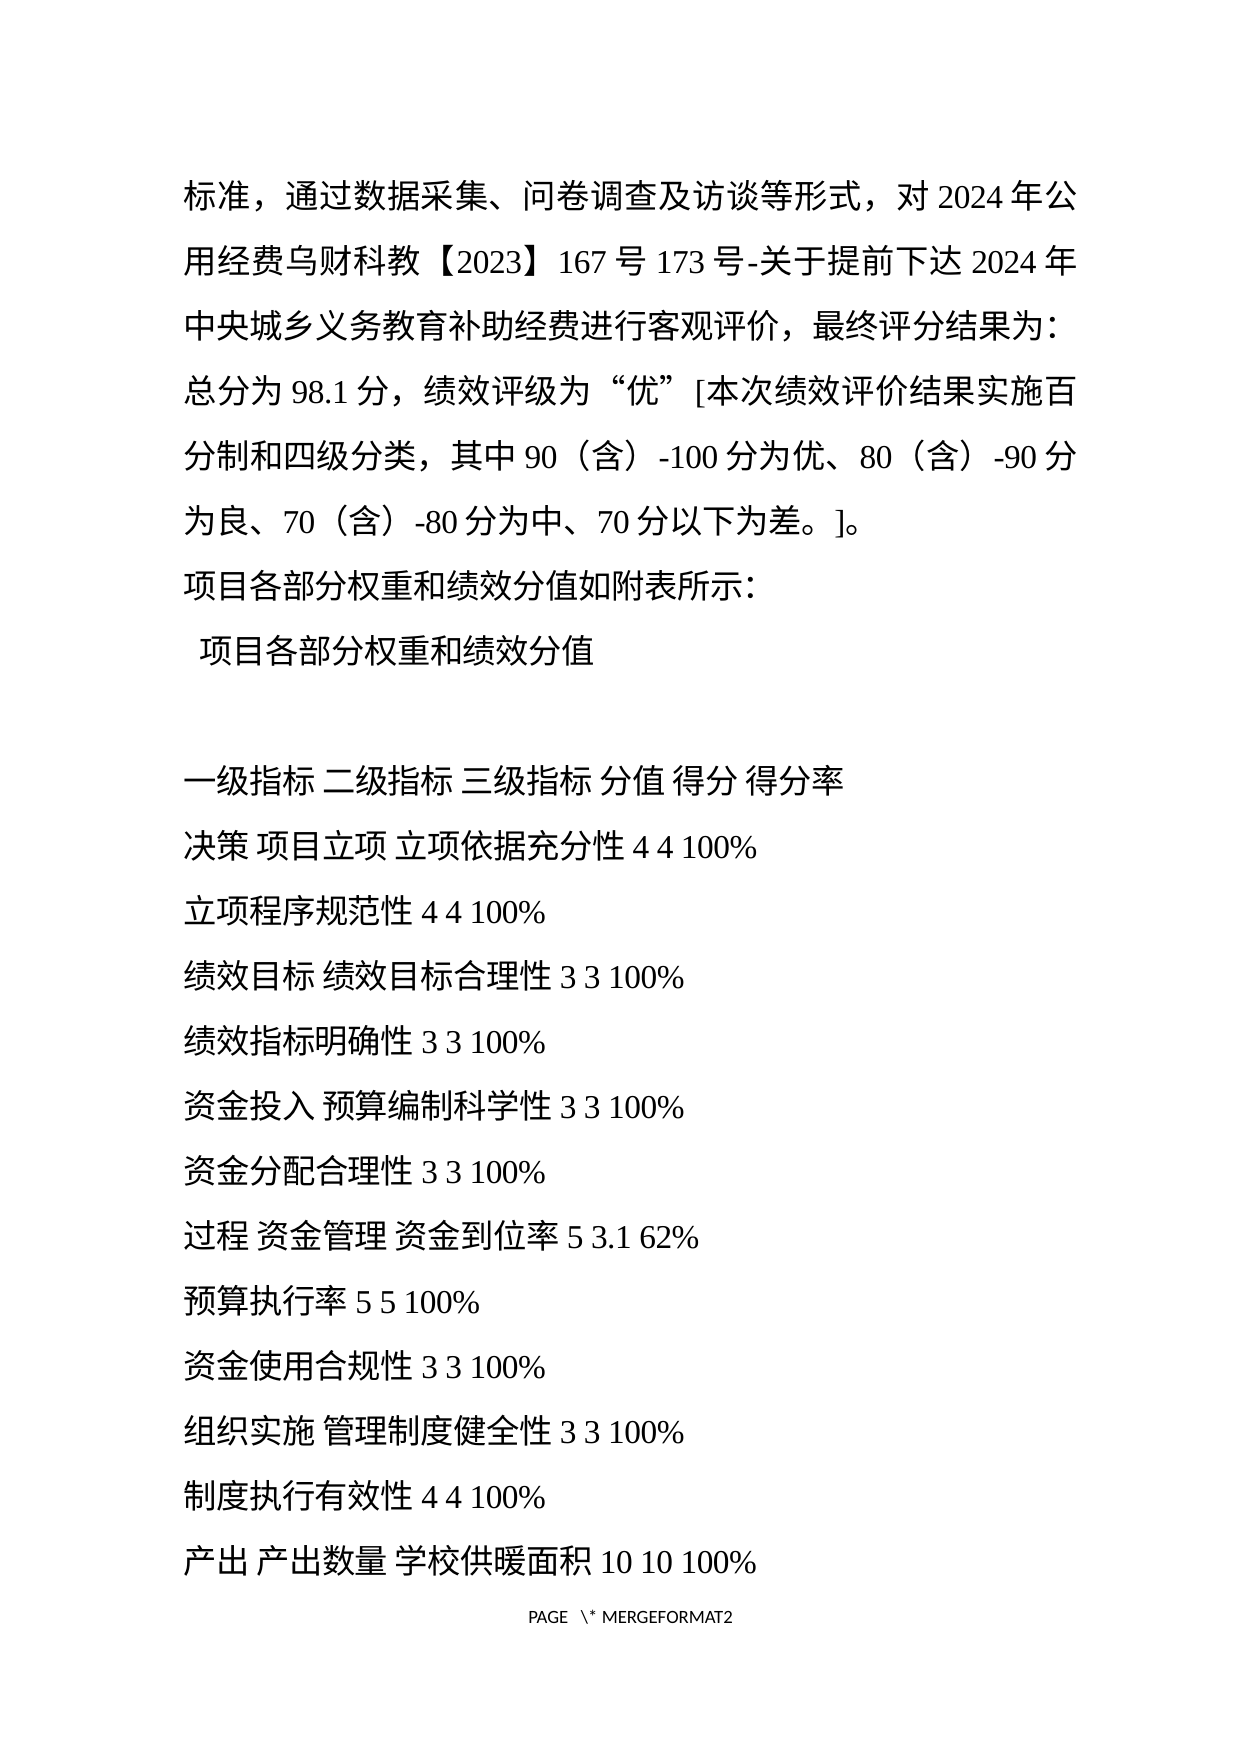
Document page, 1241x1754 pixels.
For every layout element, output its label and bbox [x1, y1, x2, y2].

text [183, 682, 1078, 1592]
